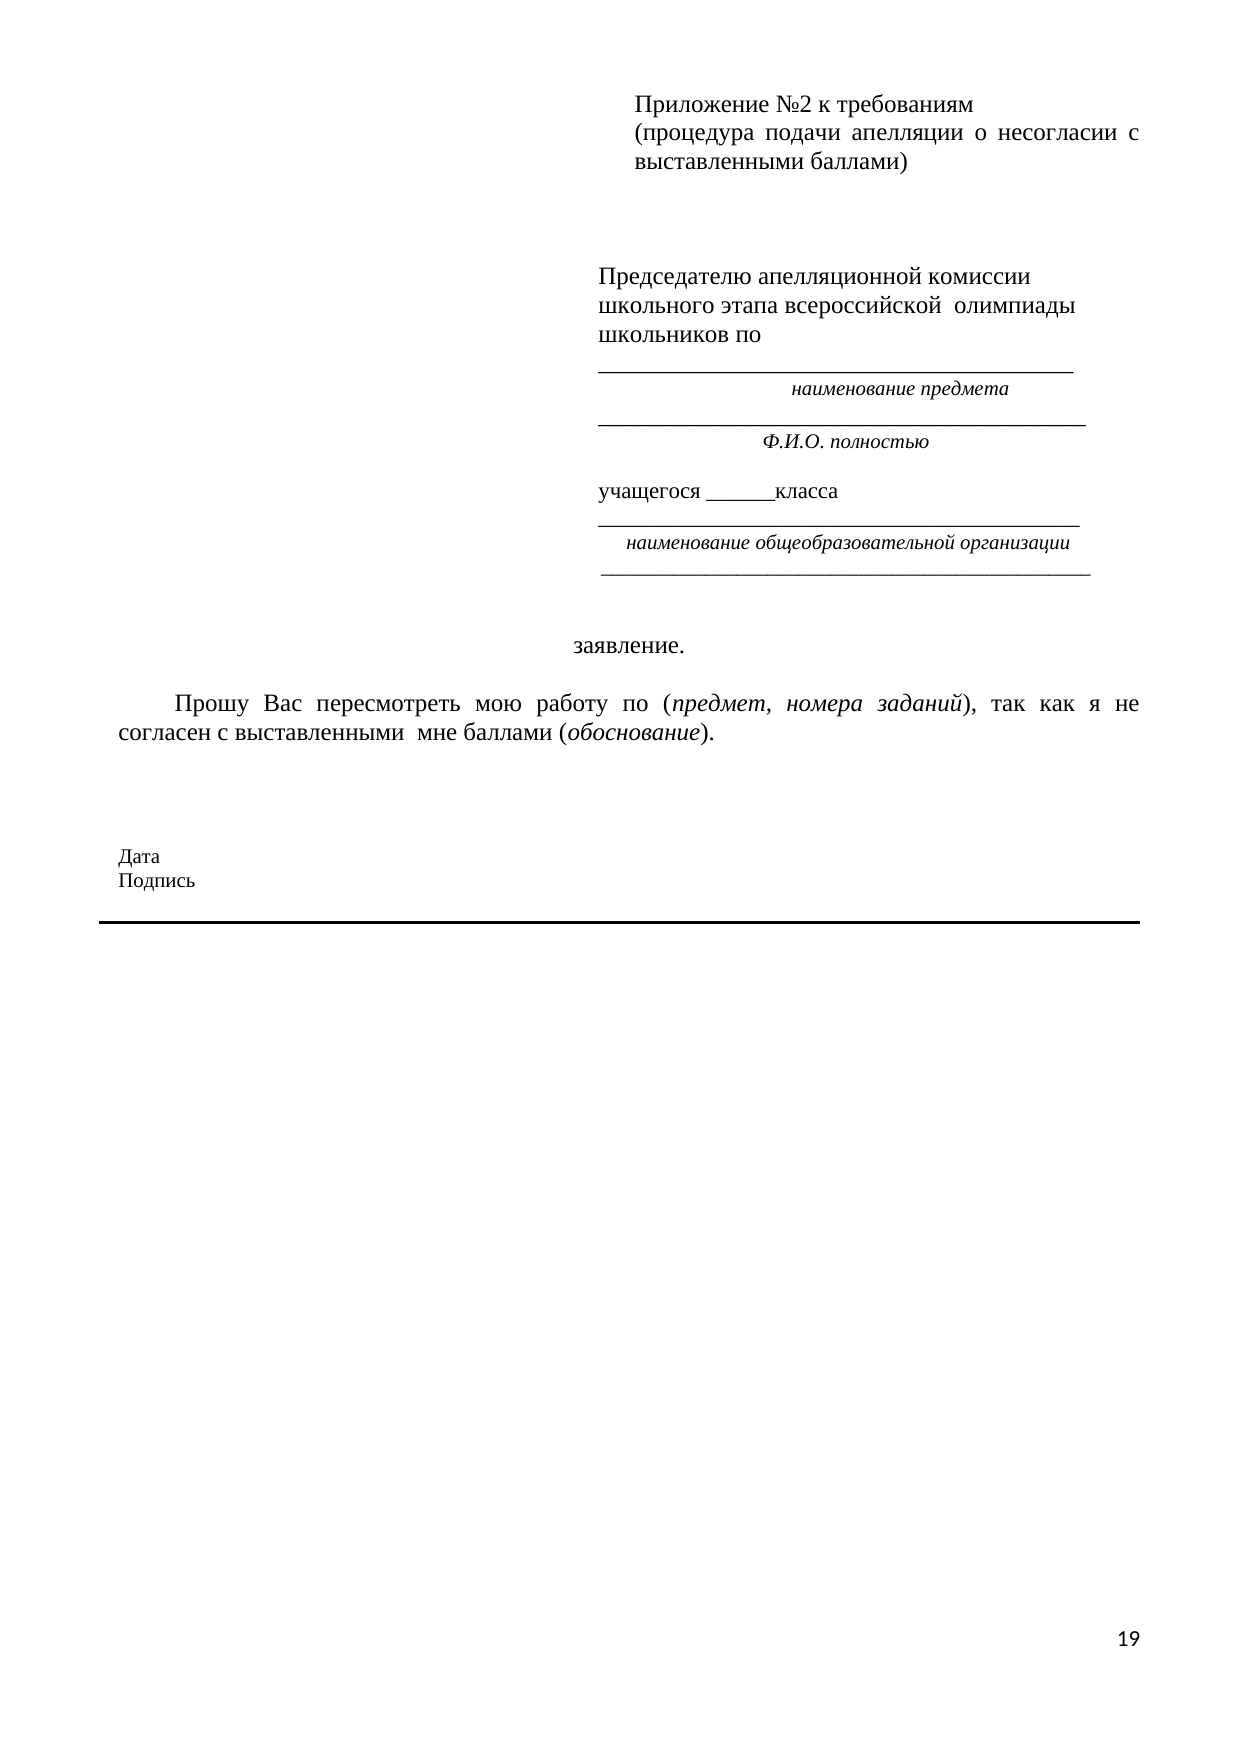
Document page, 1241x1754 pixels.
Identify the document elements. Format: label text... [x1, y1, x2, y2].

text Приложение №2 к требованиям [634, 89, 1140, 117]
text (процедура подачи апелляции о несогласии с выставленными баллами) [634, 117, 1140, 175]
text Подпись [99, 868, 1140, 892]
text заявление. [118, 631, 1140, 659]
text Дата [99, 844, 1140, 868]
table_header Председателю апелляционной комиссии школьного этапа всероссийской олимпиады школьников по ______________________________________ наименование предмета _______________________________________ Ф.И.О. полностью учащегося ______класса __________________________________________ наименование общеобразовательной организации _______________________________________________ [587, 261, 1104, 604]
text Прошу Вас пересмотреть мою работу по (предмет, номера заданий), так как я не согласен с выставленными мне баллами (обоснование). [118, 688, 1140, 746]
